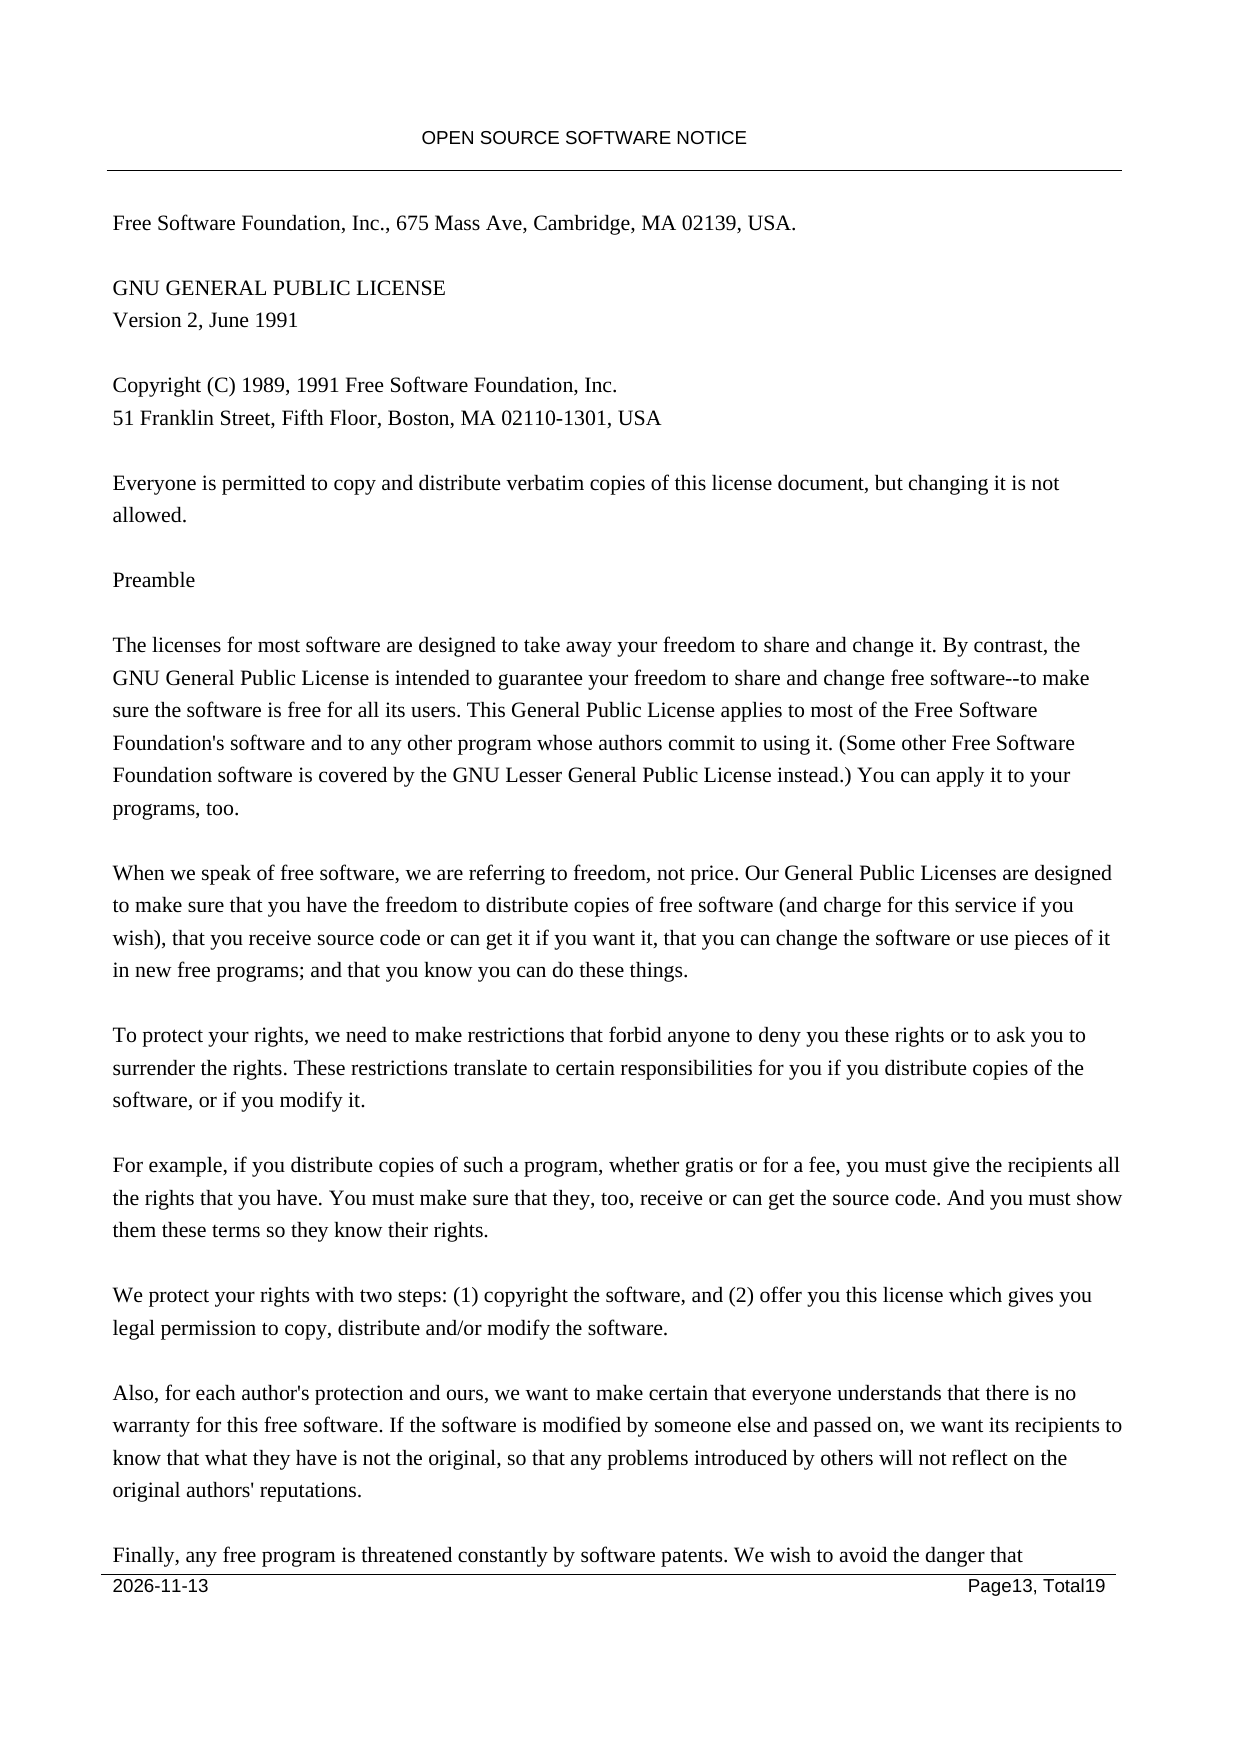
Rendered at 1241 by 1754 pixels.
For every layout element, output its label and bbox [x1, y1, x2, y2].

text [112, 206, 1128, 1571]
